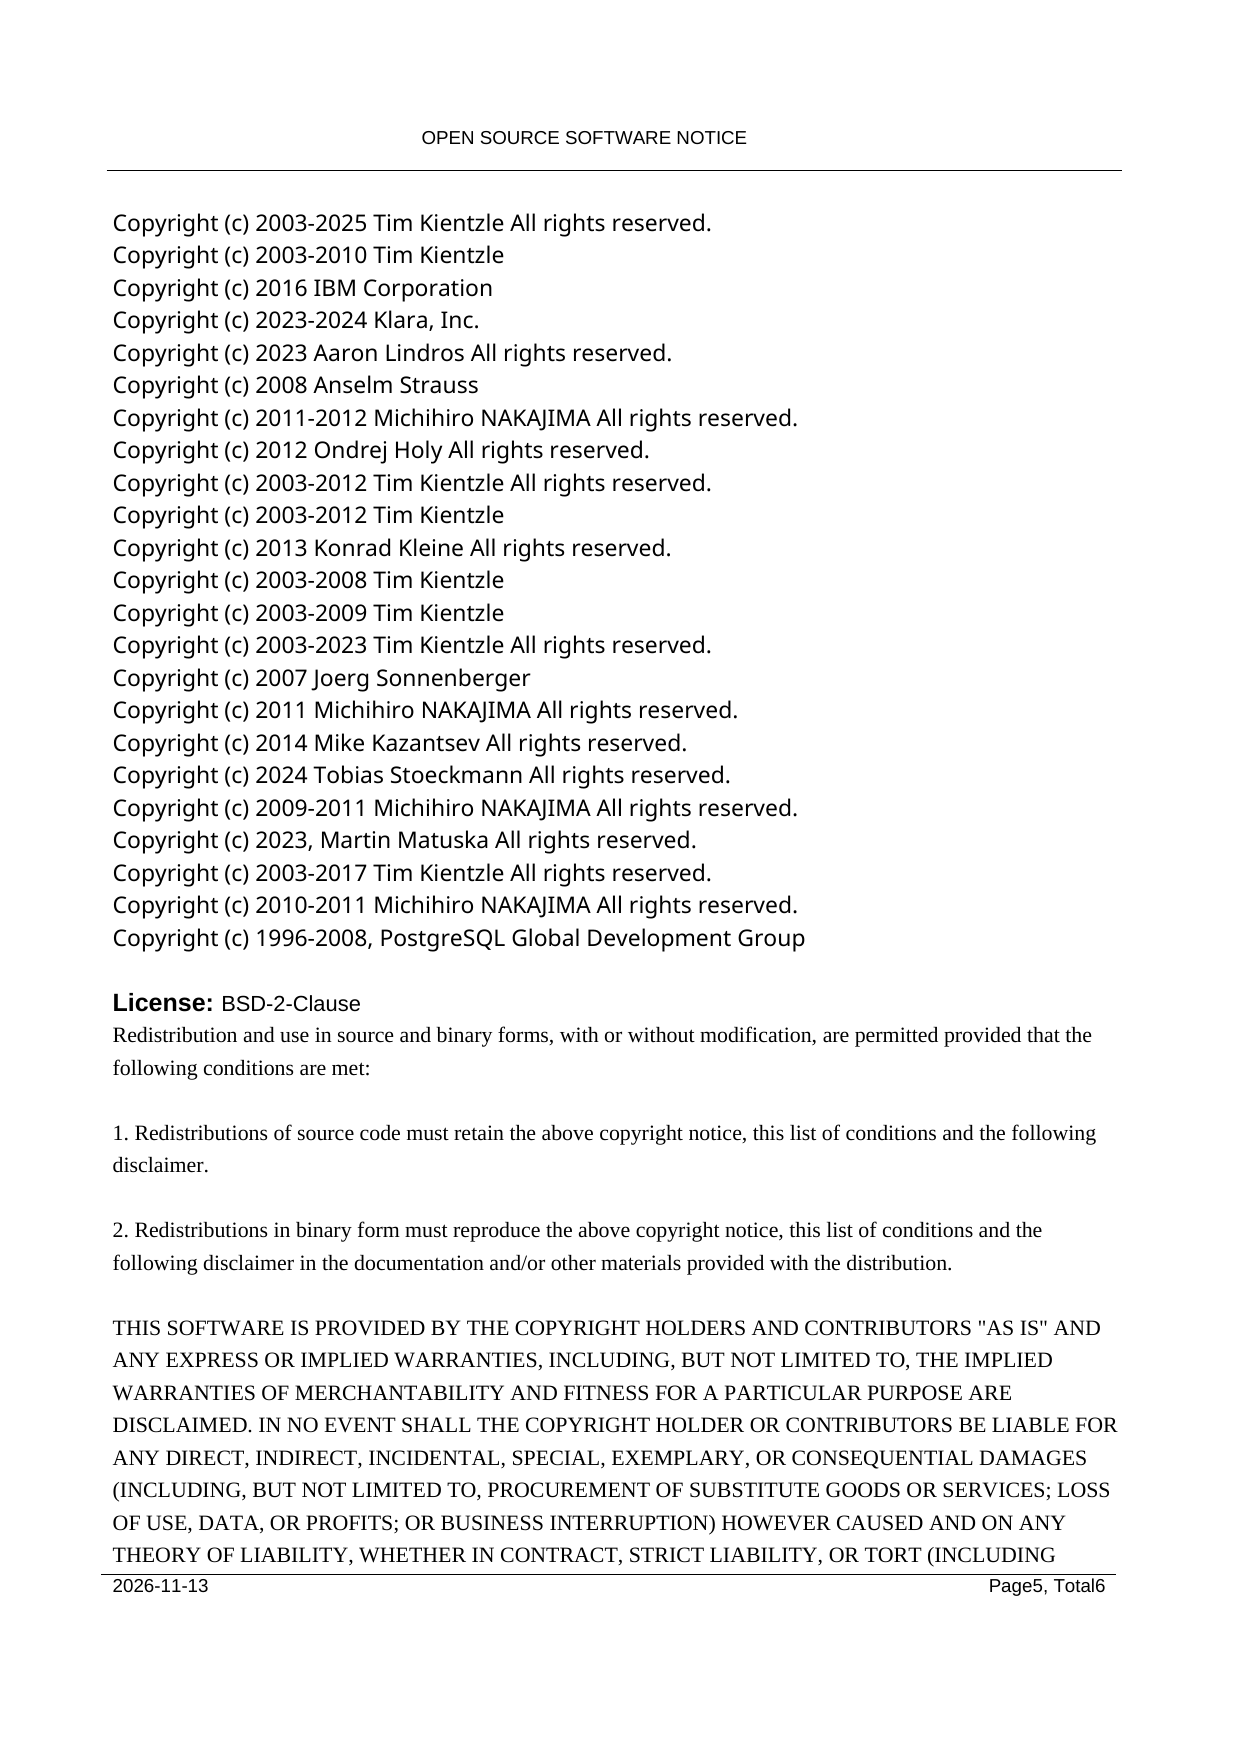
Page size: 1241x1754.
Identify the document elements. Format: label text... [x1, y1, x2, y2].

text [112, 1019, 1128, 1571]
text License: BSD-2-Clause [112, 986, 1128, 1019]
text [112, 206, 1128, 986]
